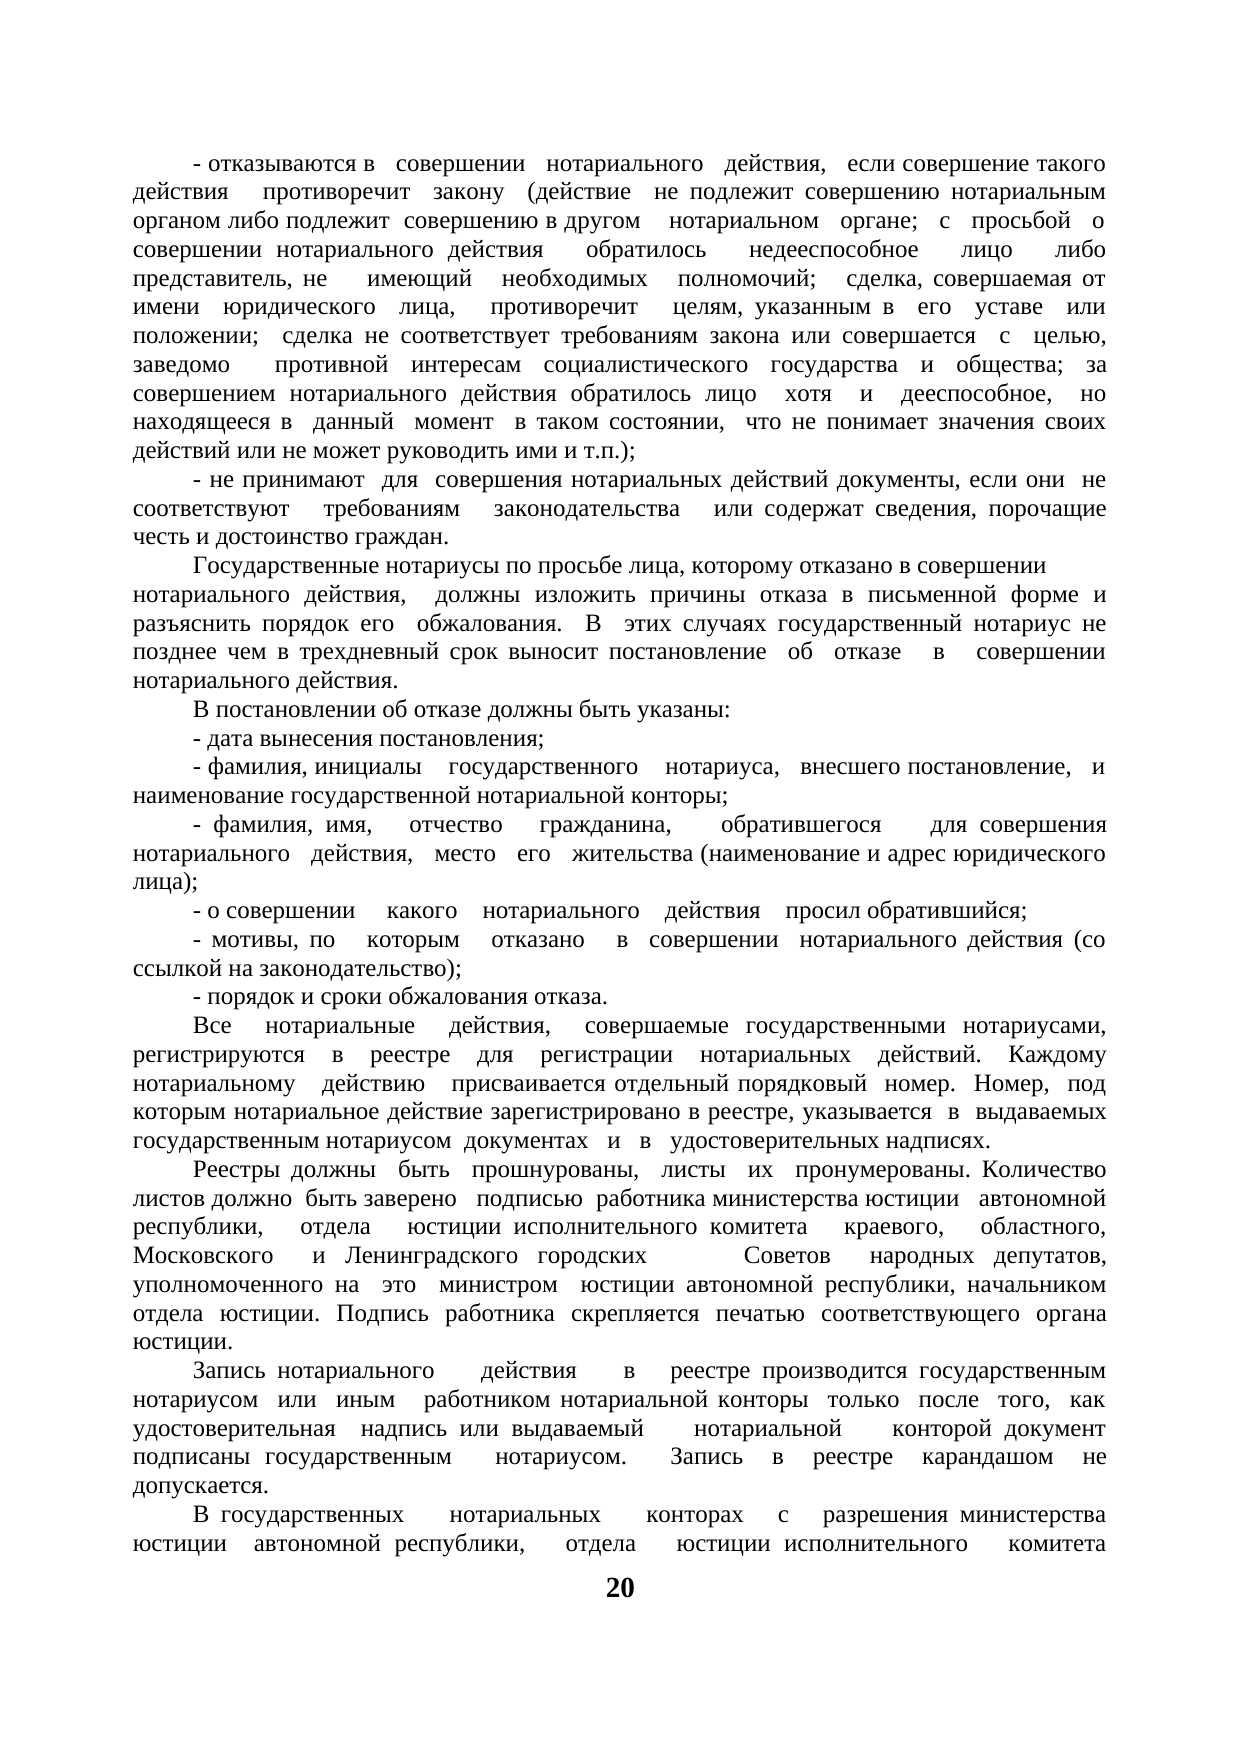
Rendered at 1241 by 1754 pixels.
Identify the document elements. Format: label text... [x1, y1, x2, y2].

text - о совершении какого нотариального действия просил обратившийся; [193, 895, 1108, 924]
text Государственные нотариусы по просьбе лица, которому отказано в совершении [193, 550, 1108, 579]
text - не принимают для совершения нотариальных действий документы, если они не соответствуют требованиям законодательства или содержат сведения, порочащие честь и достоинство граждан. [133, 464, 1108, 550]
text - дата вынесения постановления; [133, 723, 1108, 751]
text Все нотариальные действия, совершаемые государственными нотариусами, регистрируются в реестре для регистрации нотариальных действий. Каждому нотариальному действию присваивается отдельный порядковый номер. Номер, под которым нотариальное действие зарегистрировано в реестре, указывается в выдаваемых государственным нотариусом документах и в удостоверительных надписях. [133, 1010, 1108, 1154]
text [133, 1499, 1108, 1556]
text Реестры должны быть прошнурованы, листы их пронумерованы. Количество листов должно быть заверено подписью работника министерства юстиции автономной республики, отдела юстиции исполнительного комитета краевого, областного, Московского и Ленинградского городских Советов народных депутатов, уполномоченного на это министром юстиции автономной республики, начальником отдела юстиции. Подпись работника скрепляется печатью соответствующего органа юстиции. [133, 1154, 1108, 1355]
text нотариального действия, должны изложить причины отказа в письменной форме и разъяснить порядок его обжалования. В этих случаях государственный нотариус не позднее чем в трехдневный срок выносит постановление об отказе в совершении нотариального действия. [133, 579, 1108, 694]
text - фамилия, инициалы государственного нотариуса, внесшего постановление, и наименование государственной нотариальной конторы; [133, 751, 1108, 809]
text - порядок и сроки обжалования отказа. [133, 981, 1108, 1010]
text Запись нотариального действия в реестре производится государственным нотариусом или иным работником нотариальной конторы только после того, как удостоверительная надпись или выдаваемый нотариальной конторой документ подписаны государственным нотариусом. Запись в реестре карандашом не допускается. [133, 1355, 1108, 1499]
text - фамилия, имя, отчество гражданина, обратившегося для совершения нотариального действия, место его жительства (наименование и адрес юридического лица); [133, 809, 1108, 895]
text - мотивы, по которым отказано в совершении нотариального действия (со ссылкой на законодательство); [133, 924, 1108, 981]
text - отказываются в совершении нотариального действия, если совершение такого действия противоречит закону (действие не подлежит совершению нотариальным органом либо подлежит совершению в другом нотариальном органе; с просьбой о совершении нотариального действия обратилось недееспособное лицо либо представитель, не имеющий необходимых полномочий; сделка, совершаемая от имени юридического лица, противоречит целям, указанным в его уставе или положении; сделка не соответствует требованиям закона или совершается с целью, заведомо противной интересам социалистического государства и общества; за совершением нотариального действия обратилось лицо хотя и дееспособное, но находящееся в данный момент в таком состоянии, что не понимает значения своих действий или не может руководить ими и т.п.); [133, 148, 1108, 464]
text В постановлении об отказе должны быть указаны: [133, 694, 1108, 723]
